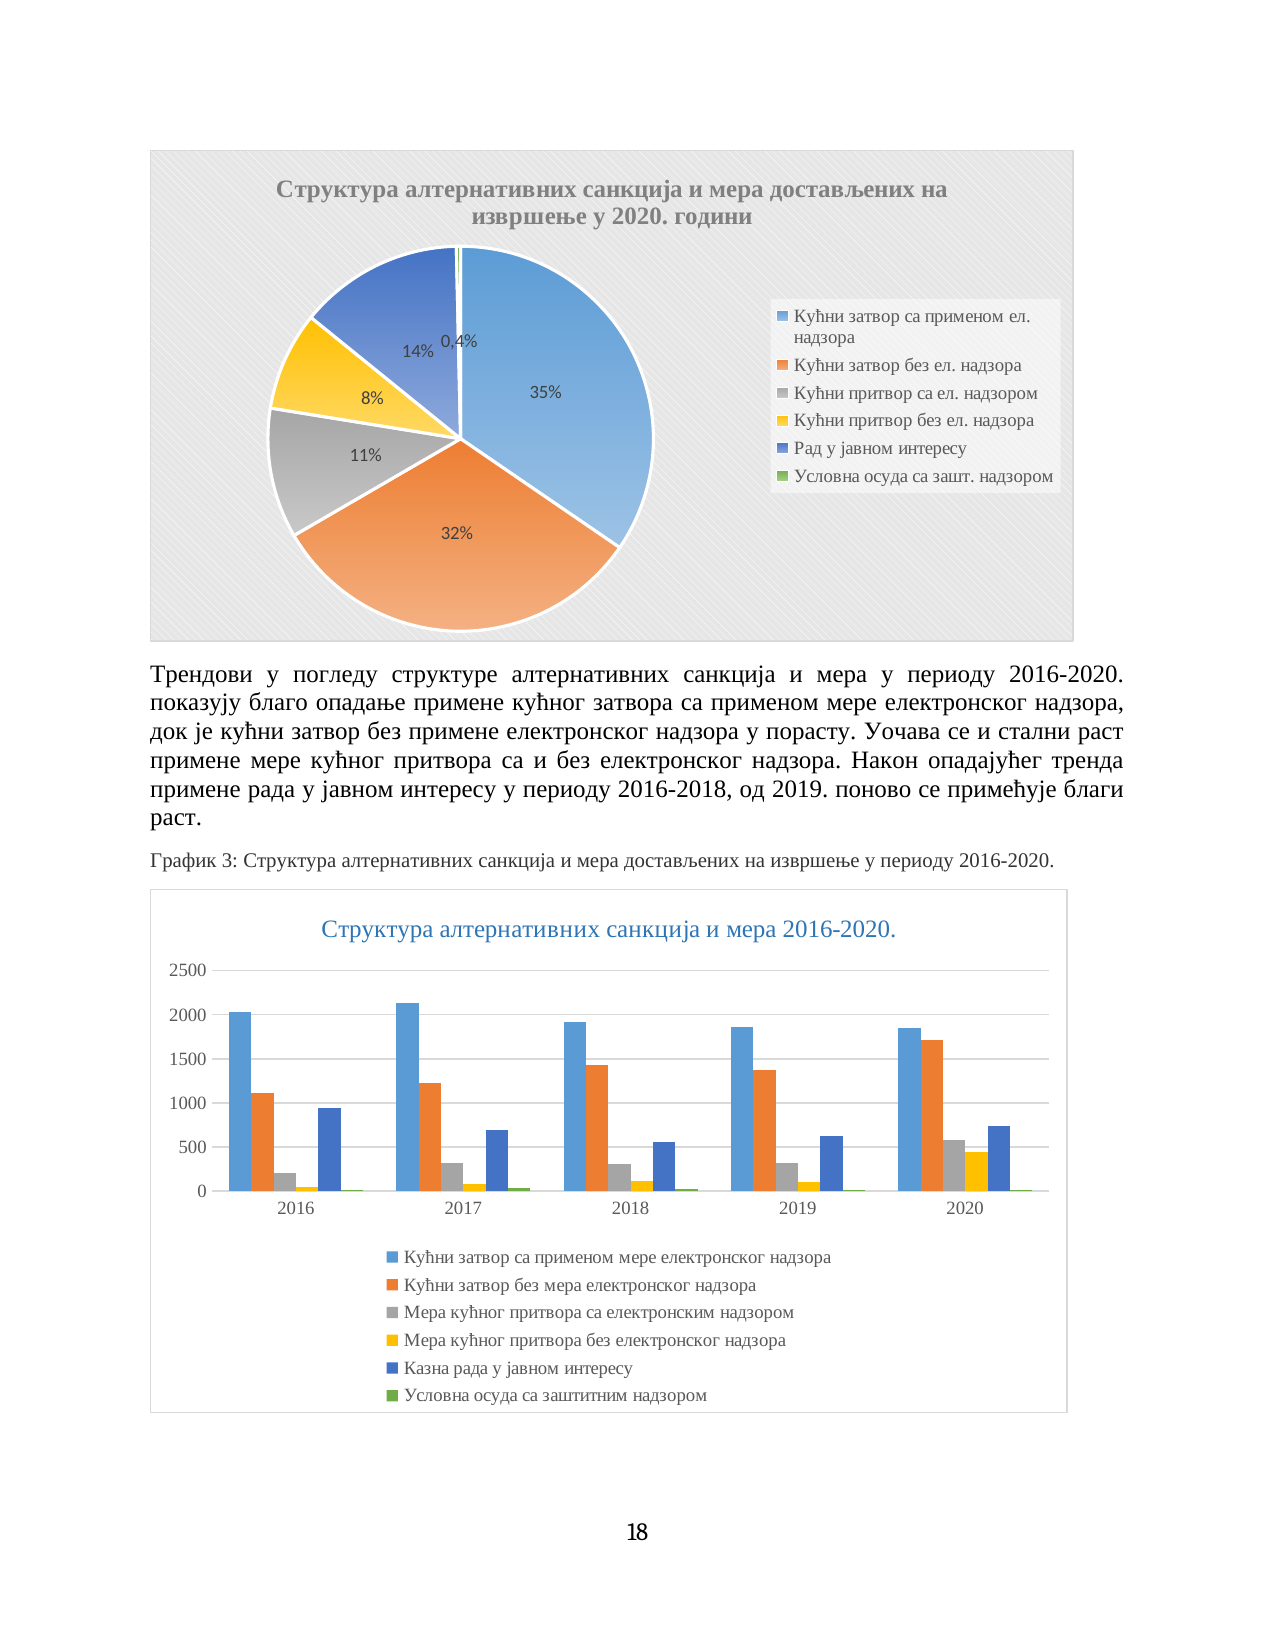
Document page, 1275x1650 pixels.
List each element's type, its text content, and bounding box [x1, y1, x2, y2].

text График 3: Структура алтернативних санкција и мера достављених на извршење у периоду 2016-2020. [150, 848, 1125, 872]
text Трендови у погледу структуре алтернативних санкција и мера у периоду 2016-2020. показују благо опадање примене кућног затвора са применом мере електронског надзора, док је кућни затвор без примене електронског надзора у порасту. Уочава се и стални раст примене мере кућног притвора са и без електронског надзора. Након опадајућег тренда примене рада у јавном интересу у периоду 2016-2018, од 2019. поново се примећује благи раст. [150, 659, 1125, 831]
